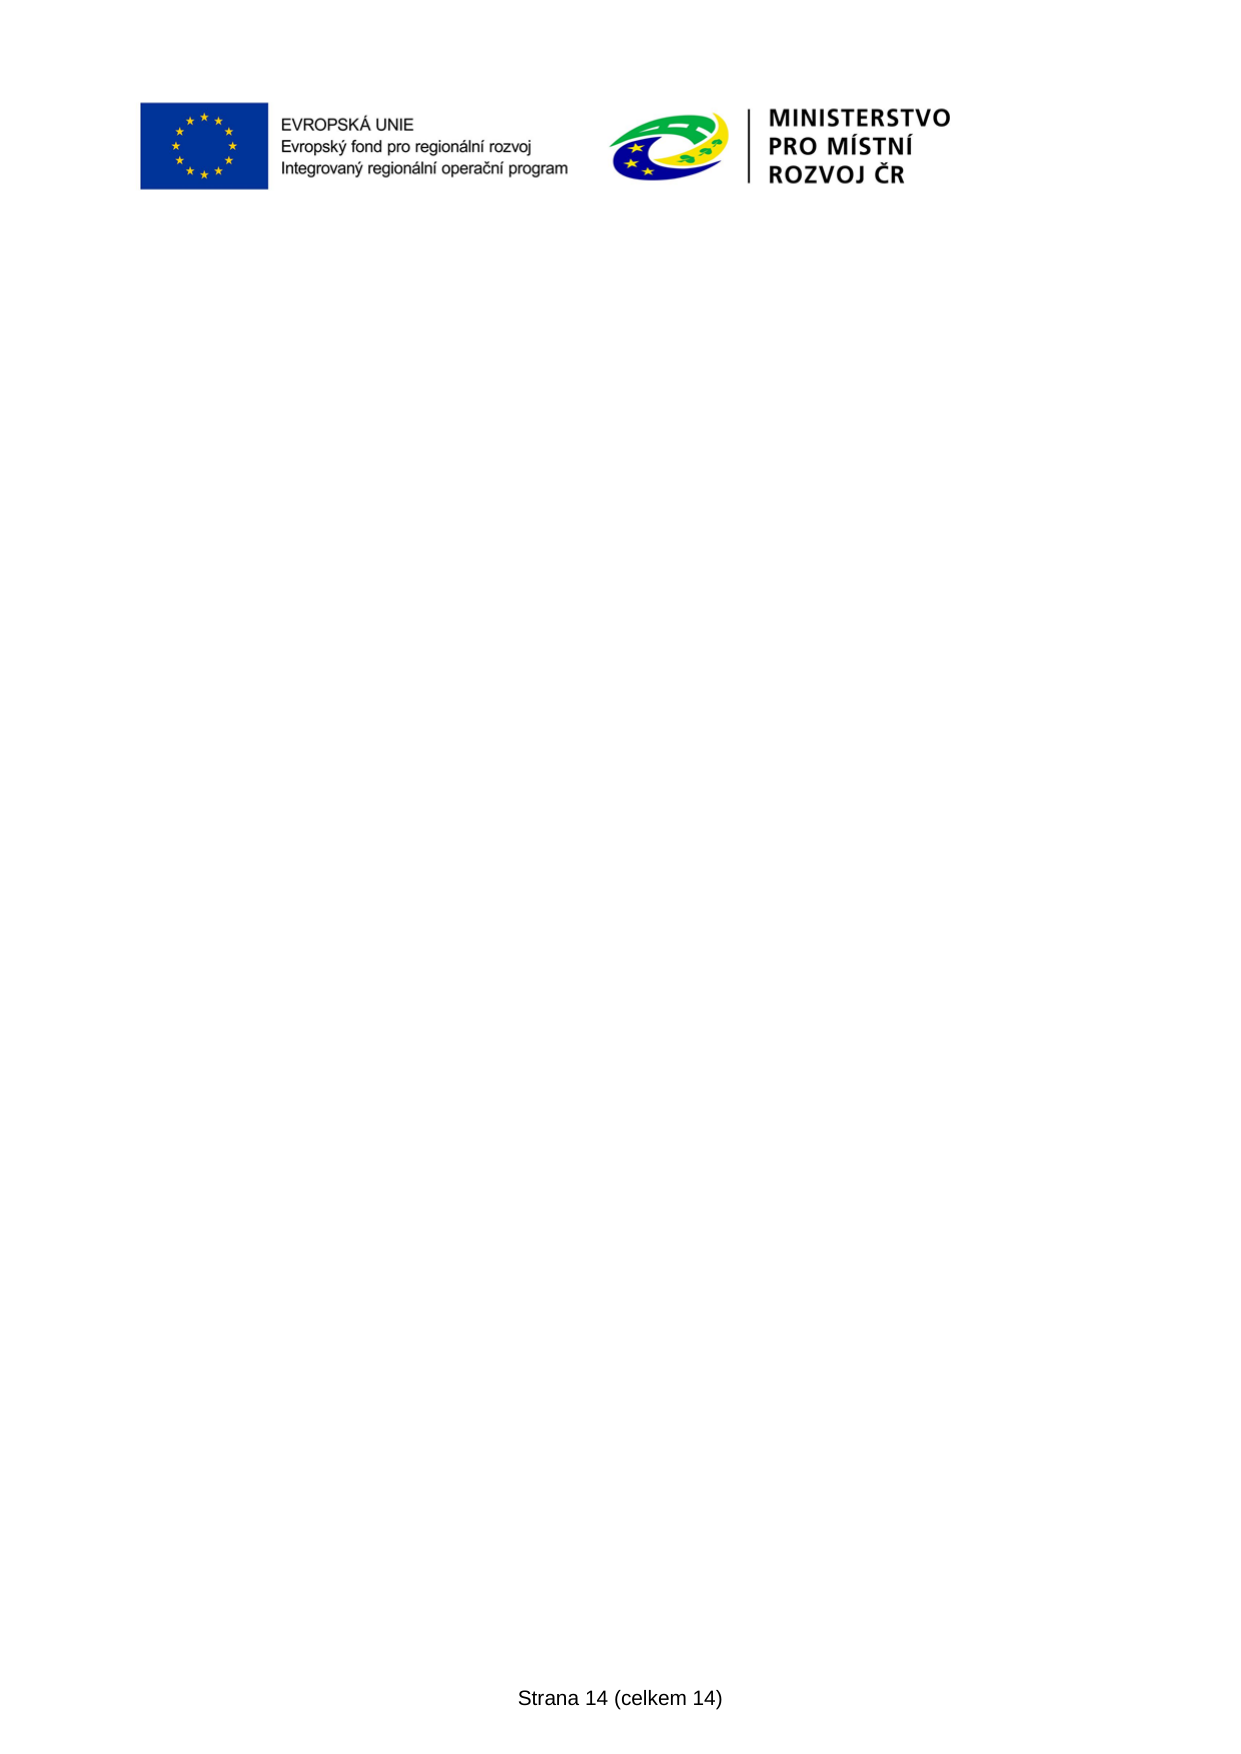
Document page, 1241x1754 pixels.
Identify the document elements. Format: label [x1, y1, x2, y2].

picture [112, 73, 978, 218]
